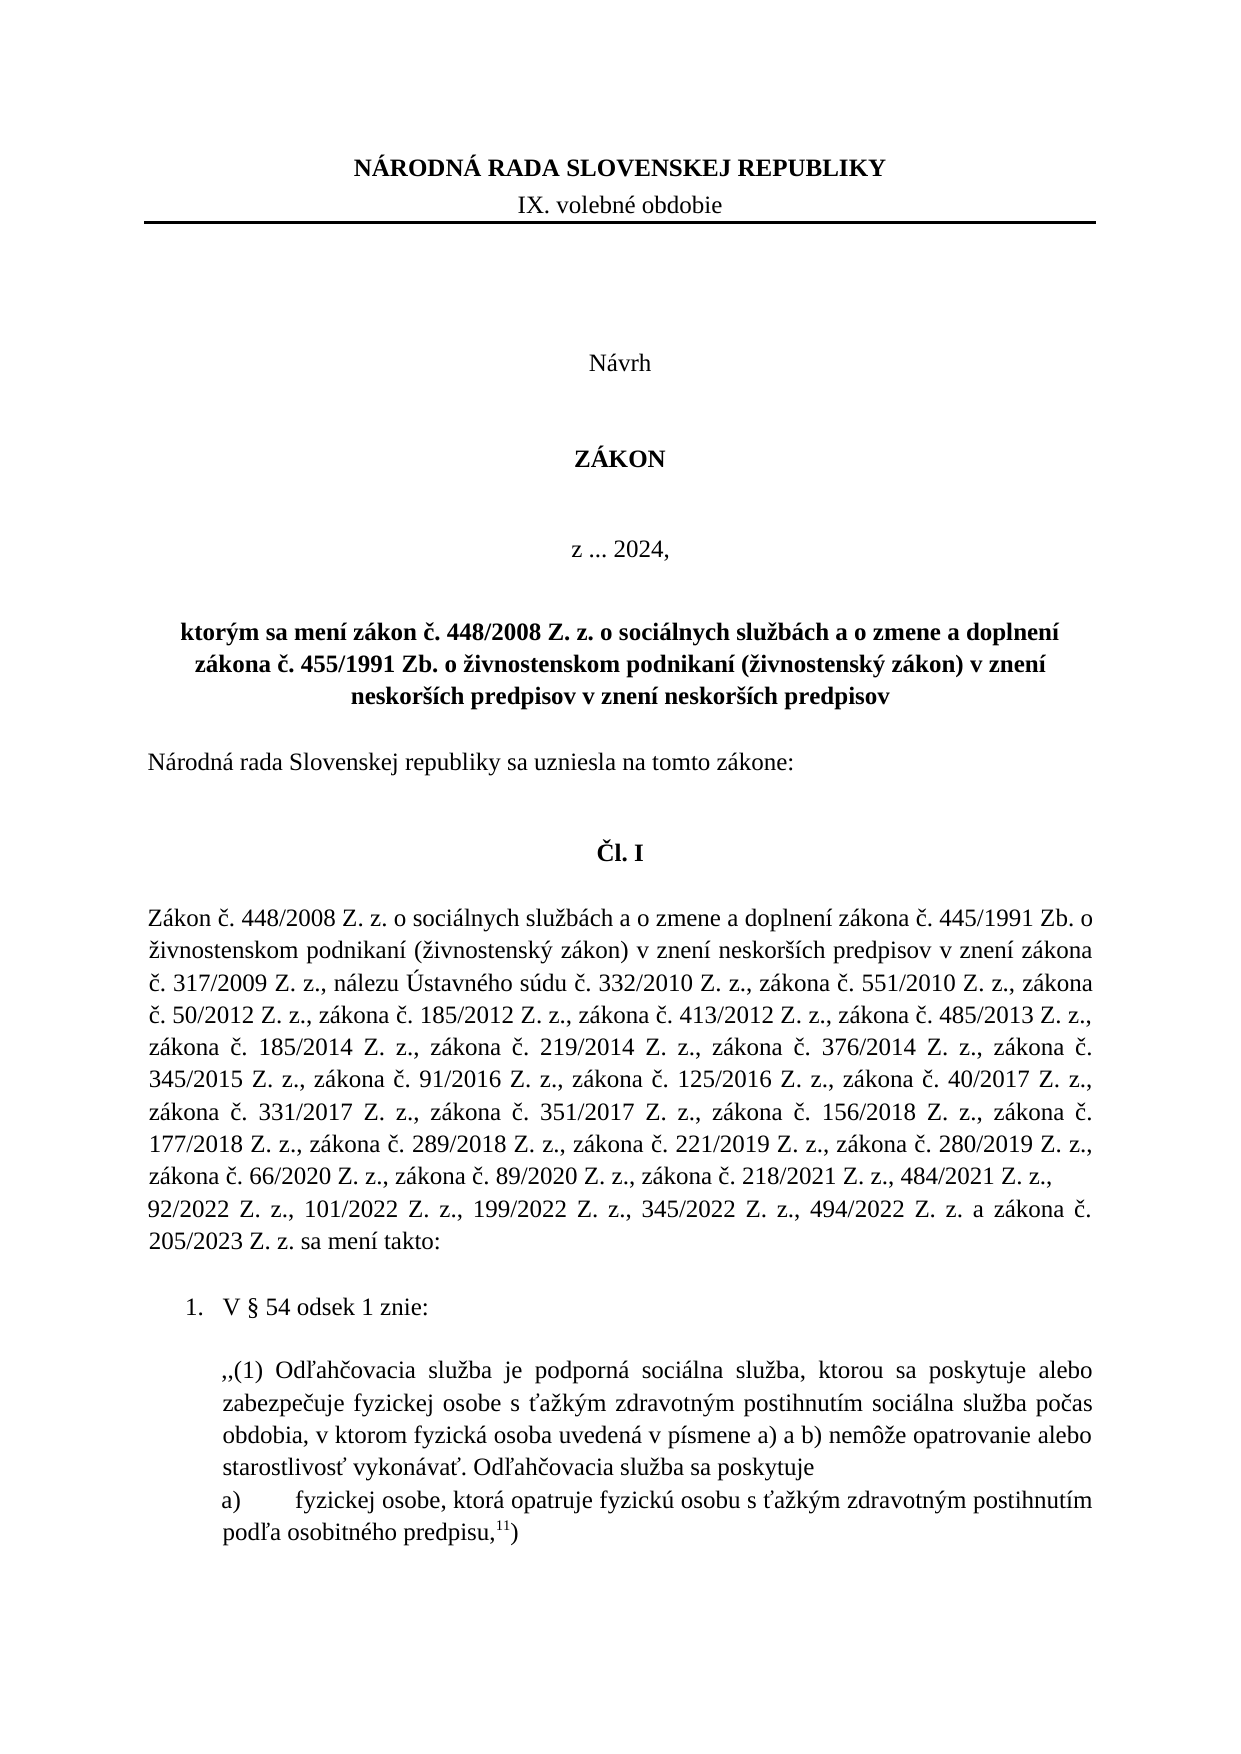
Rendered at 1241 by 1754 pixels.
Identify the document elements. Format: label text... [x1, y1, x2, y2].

text Návrh [147, 348, 1092, 377]
list V § 54 odsek 1 znie: [185, 1292, 1094, 1320]
subtitle NÁRODNÁ RADA SLOVENSKEJ REPUBLIKY [147, 153, 1092, 181]
text ktorým sa mení zákon č. 448/2008 Z. z. o sociálnych službách a o zmene a doplnení zákona č. 455/1991 Zb. o živnostenskom podnikaní (živnostenský zákon) v znení neskorších predpisov v znení neskorších predpisov [147, 617, 1092, 710]
text z ... 2024, [147, 534, 1093, 563]
text ,,(1) Odľahčovacia služba je podporná sociálna služba, ktorou sa poskytuje alebo zabezpečuje fyzickej osobe s ťažkým zdravotným postihnutím sociálna služba počas obdobia, v ktorom fyzická osoba uvedená v písmene a) a b) nemôže opatrovanie alebo starostlivosť vykonávať. Odľahčovacia služba sa poskytuje [221, 1355, 1094, 1481]
text ZÁKON [147, 444, 1092, 472]
text IX. volebné obdobie [147, 190, 1092, 219]
text Národná rada Slovenskej republiky sa uzniesla na tomto zákone: [147, 747, 1094, 776]
text Zákon č. 448/2008 Z. z. o sociálnych službách a o zmene a doplnení zákona č. 445/1991 Zb. o živnostenskom podnikaní (živnostenský zákon) v znení neskorších predpisov v znení zákona č. 317/2009 Z. z., nálezu Ústavného súdu č. 332/2010 Z. z., zákona č. 551/2010 Z. z., zákona č. 50/2012 Z. z., zákona č. 185/2012 Z. z., zákona č. 413/2012 Z. z., zákona č. 485/2013 Z. z., zákona č. 185/2014 Z. z., zákona č. 219/2014 Z. z., zákona č. 376/2014 Z. z., zákona č. 345/2015 Z. z., zákona č. 91/2016 Z. z., zákona č. 125/2016 Z. z., zákona č. 40/2017 Z. z., zákona č. 331/2017 Z. z., zákona č. 351/2017 Z. z., zákona č. 156/2018 Z. z., zákona č. 177/2018 Z. z., zákona č. 289/2018 Z. z., zákona č. 221/2019 Z. z., zákona č. 280/2019 Z. z., zákona č. 66/2020 Z. z., zákona č. 89/2020 Z. z., zákona č. 218/2021 Z. z., 484/2021 Z. z., [147, 903, 1094, 1190]
subtitle Čl. I [147, 838, 1092, 867]
list fyzickej osobe, ktorá opatruje fyzickú osobu s ťažkým zdravotným postihnutím podľa osobitného predpisu,11) [221, 1485, 1094, 1546]
text 92/2022 Z. z., 101/2022 Z. z., 199/2022 Z. z., 345/2022 Z. z., 494/2022 Z. z. a zákona č. 205/2023 Z. z. sa mení takto: [147, 1194, 1094, 1254]
